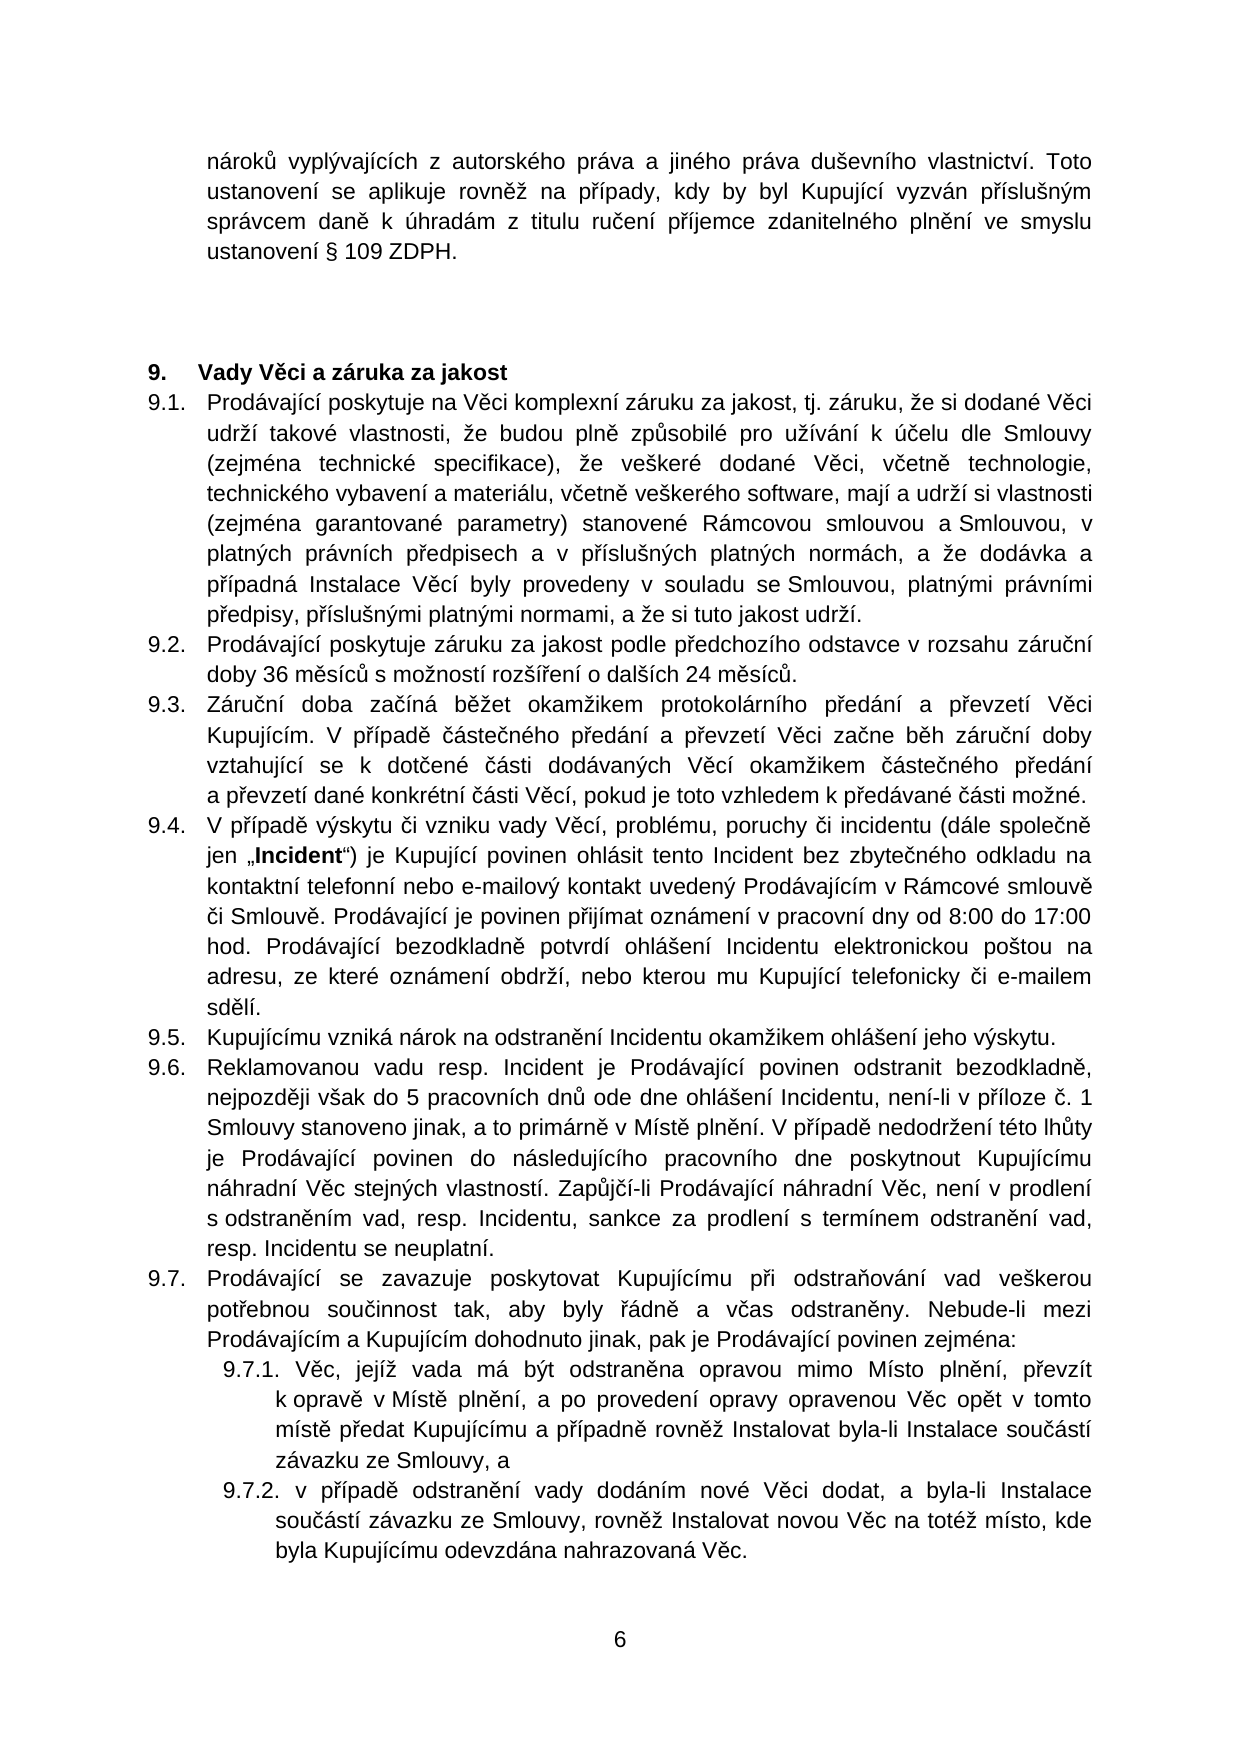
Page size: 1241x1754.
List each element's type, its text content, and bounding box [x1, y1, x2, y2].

list Prodávající se zavazuje poskytovat Kupujícímu při odstraňování vad veškerou potřebnou součinnost tak, aby byly řádně a včas odstraněny. Nebude-li mezi Prodávajícím a Kupujícím dohodnuto jinak, pak je Prodávající povinen zejména: [148, 1265, 1093, 1352]
list Prodávající poskytuje na Věci komplexní záruku za jakost, tj. záruku, že si dodané Věci udrží takové vlastnosti, že budou plně způsobilé pro užívání k účelu dle Smlouvy (zejména technické specifikace), že veškeré dodané Věci, včetně technologie, technického vybavení a materiálu, včetně veškerého software, mají a udrží si vlastnosti (zejména garantované parametry) stanovené Rámcovou smlouvou a Smlouvou, v platných právních předpisech a v příslušných platných normách, a že dodávka a případná Instalace Věcí byly provedeny v souladu se Smlouvou, platnými právními předpisy, příslušnými platnými normami, a že si tuto jakost udrží. [148, 389, 1093, 627]
list Kupujícímu vzniká nárok na odstranění Incidentu okamžikem ohlášení jeho výskytu. [148, 1024, 1093, 1050]
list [148, 148, 1093, 264]
list Prodávající poskytuje záruku za jakost podle předchozího odstavce v rozsahu záruční doby 36 měsíců s možností rozšíření o dalších 24 měsíců. [148, 631, 1093, 687]
list Vady Věci a záruka za jakost [148, 359, 1093, 385]
list Reklamovanou vadu resp. Incident je Prodávající povinen odstranit bezodkladně, nejpozději však do 5 pracovních dnů ode dne ohlášení Incidentu, není-li v příloze č. 1 Smlouvy stanoveno jinak, a to primárně v Místě plnění. V případě nedodržení této lhůty je Prodávající povinen do následujícího pracovního dne poskytnout Kupujícímu náhradní Věc stejných vlastností. Zapůjčí-li Prodávající náhradní Věc, není v prodlení s odstraněním vad, resp. Incidentu, sankce za prodlení s termínem odstranění vad, resp. Incidentu se neuplatní. [148, 1054, 1093, 1261]
list Záruční doba začíná běžet okamžikem protokolárního předání a převzetí Věci Kupujícím. V případě částečného předání a převzetí Věci začne běh záruční doby vztahující se k dotčené části dodávaných Věcí okamžikem částečného předání a převzetí dané konkrétní části Věcí, pokud je toto vzhledem k předávané části možné. [148, 691, 1093, 808]
list Věc, jejíž vada má být odstraněna opravou mimo Místo plnění, převzít k opravě v Místě plnění, a po provedení opravy opravenou Věc opět v tomto místě předat Kupujícímu a případně rovněž Instalovat byla-li Instalace součástí závazku ze Smlouvy, a [223, 1356, 1093, 1473]
list V případě výskytu či vzniku vady Věcí, problému, poruchy či incidentu (dále společně jen „Incident“) je Kupující povinen ohlásit tento Incident bez zbytečného odkladu na kontaktní telefonní nebo e-mailový kontakt uvedený Prodávajícím v Rámcové smlouvě či Smlouvě. Prodávající je povinen přijímat oznámení v pracovní dny od 8:00 do 17:00 hod. Prodávající bezodkladně potvrdí ohlášení Incidentu elektronickou poštou na adresu, ze které oznámení obdrží, nebo kterou mu Kupující telefonicky či e-mailem sdělí. [148, 812, 1093, 1020]
list v případě odstranění vady dodáním nové Věci dodat, a byla-li Instalace součástí závazku ze Smlouvy, rovněž Instalovat novou Věc na totéž místo, kde byla Kupujícímu odevzdána nahrazovaná Věc. [223, 1477, 1093, 1563]
